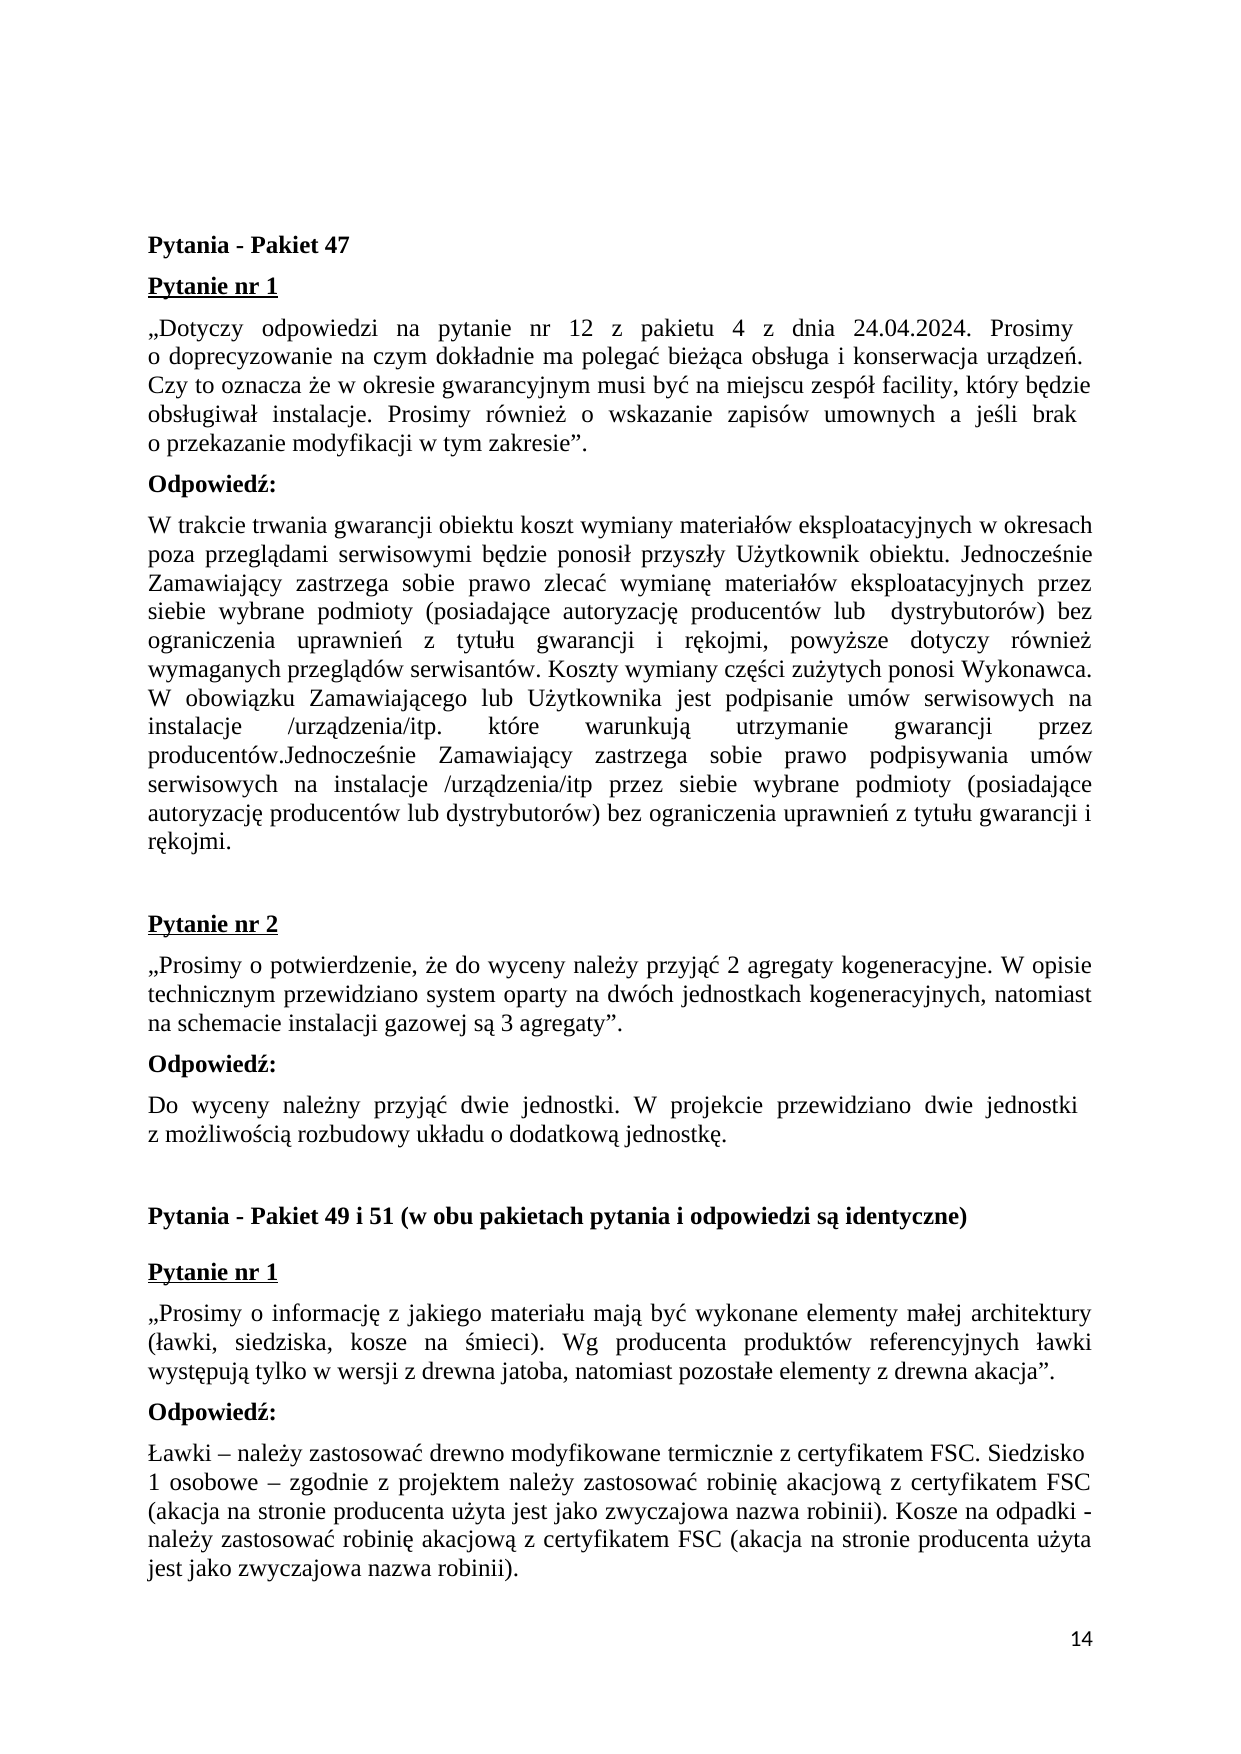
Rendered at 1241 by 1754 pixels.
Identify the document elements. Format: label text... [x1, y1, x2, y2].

text Ławki – należy zastosować drewno modyfikowane termicznie z certyfikatem FSC. Siedzisko 1 osobowe – zgodnie z projektem należy zastosować robinię akacjową z certyfikatem FSC (akacja na stronie producenta użyta jest jako zwyczajowa nazwa robinii). Kosze na odpadki - należy zastosować robinię akacjową z certyfikatem FSC (akacja na stronie producenta użyta jest jako zwyczajowa nazwa robinii). [148, 1438, 1093, 1582]
text Pytanie nr 1 [148, 271, 1093, 300]
text „Dotyczy odpowiedzi na pytanie nr 12 z pakietu 4 z dnia 24.04.2024. Prosimy o doprecyzowanie na czym dokładnie ma polegać bieżąca obsługa i konserwacja urządzeń. Czy to oznacza że w okresie gwarancyjnym musi być na miejscu zespół facility, który będzie obsługiwał instalacje. Prosimy również o wskazanie zapisów umownych a jeśli brak o przekazanie modyfikacji w tym zakresie”. [148, 313, 1093, 456]
text Do wyceny należny przyjąć dwie jednostki. W projekcie przewidziano dwie jednostki z możliwością rozbudowy układu o dodatkową jednostkę. [148, 1090, 1093, 1148]
text Odpowiedź: [148, 469, 1093, 498]
text Odpowiedź: [148, 1049, 1093, 1078]
text Pytania - Pakiet 47 [148, 230, 1093, 259]
text „Prosimy o potwierdzenie, że do wyceny należy przyjąć 2 agregaty kogeneracyjne. W opisie technicznym przewidziano system oparty na dwóch jednostkach kogeneracyjnych, natomiast na schemacie instalacji gazowej są 3 agregaty”. [148, 950, 1093, 1036]
text Pytanie nr 1 [148, 1257, 1093, 1286]
text W trakcie trwania gwarancji obiektu koszt wymiany materiałów eksploatacyjnych w okresach poza przeglądami serwisowymi będzie ponosił przyszły Użytkownik obiektu. Jednocześnie Zamawiający zastrzega sobie prawo zlecać wymianę materiałów eksploatacyjnych przez siebie wybrane podmioty (posiadające autoryzację producentów lub dystrybutorów) bez ograniczenia uprawnień z tytułu gwarancji i rękojmi, powyższe dotyczy również wymaganych przeglądów serwisantów. Koszty wymiany części zużytych ponosi Wykonawca. W obowiązku Zamawiającego lub Użytkownika jest podpisanie umów serwisowych na instalacje /urządzenia/itp. które warunkują utrzymanie gwarancji przez producentów.Jednocześnie Zamawiający zastrzega sobie prawo podpisywania umów serwisowych na instalacje /urządzenia/itp przez siebie wybrane podmioty (posiadające autoryzację producentów lub dystrybutorów) bez ograniczenia uprawnień z tytułu gwarancji i rękojmi. [148, 510, 1093, 855]
text Pytania - Pakiet 49 i 51 (w obu pakietach pytania i odpowiedzi są identyczne) [148, 1201, 1093, 1230]
text „Prosimy o informację z jakiego materiału mają być wykonane elementy małej architektury (ławki, siedziska, kosze na śmieci). Wg producenta produktów referencyjnych ławki występują tylko w wersji z drewna jatoba, natomiast pozostałe elementy z drewna akacja”. [148, 1298, 1093, 1384]
text Pytanie nr 2 [148, 909, 1093, 938]
text Odpowiedź: [148, 1397, 1093, 1426]
